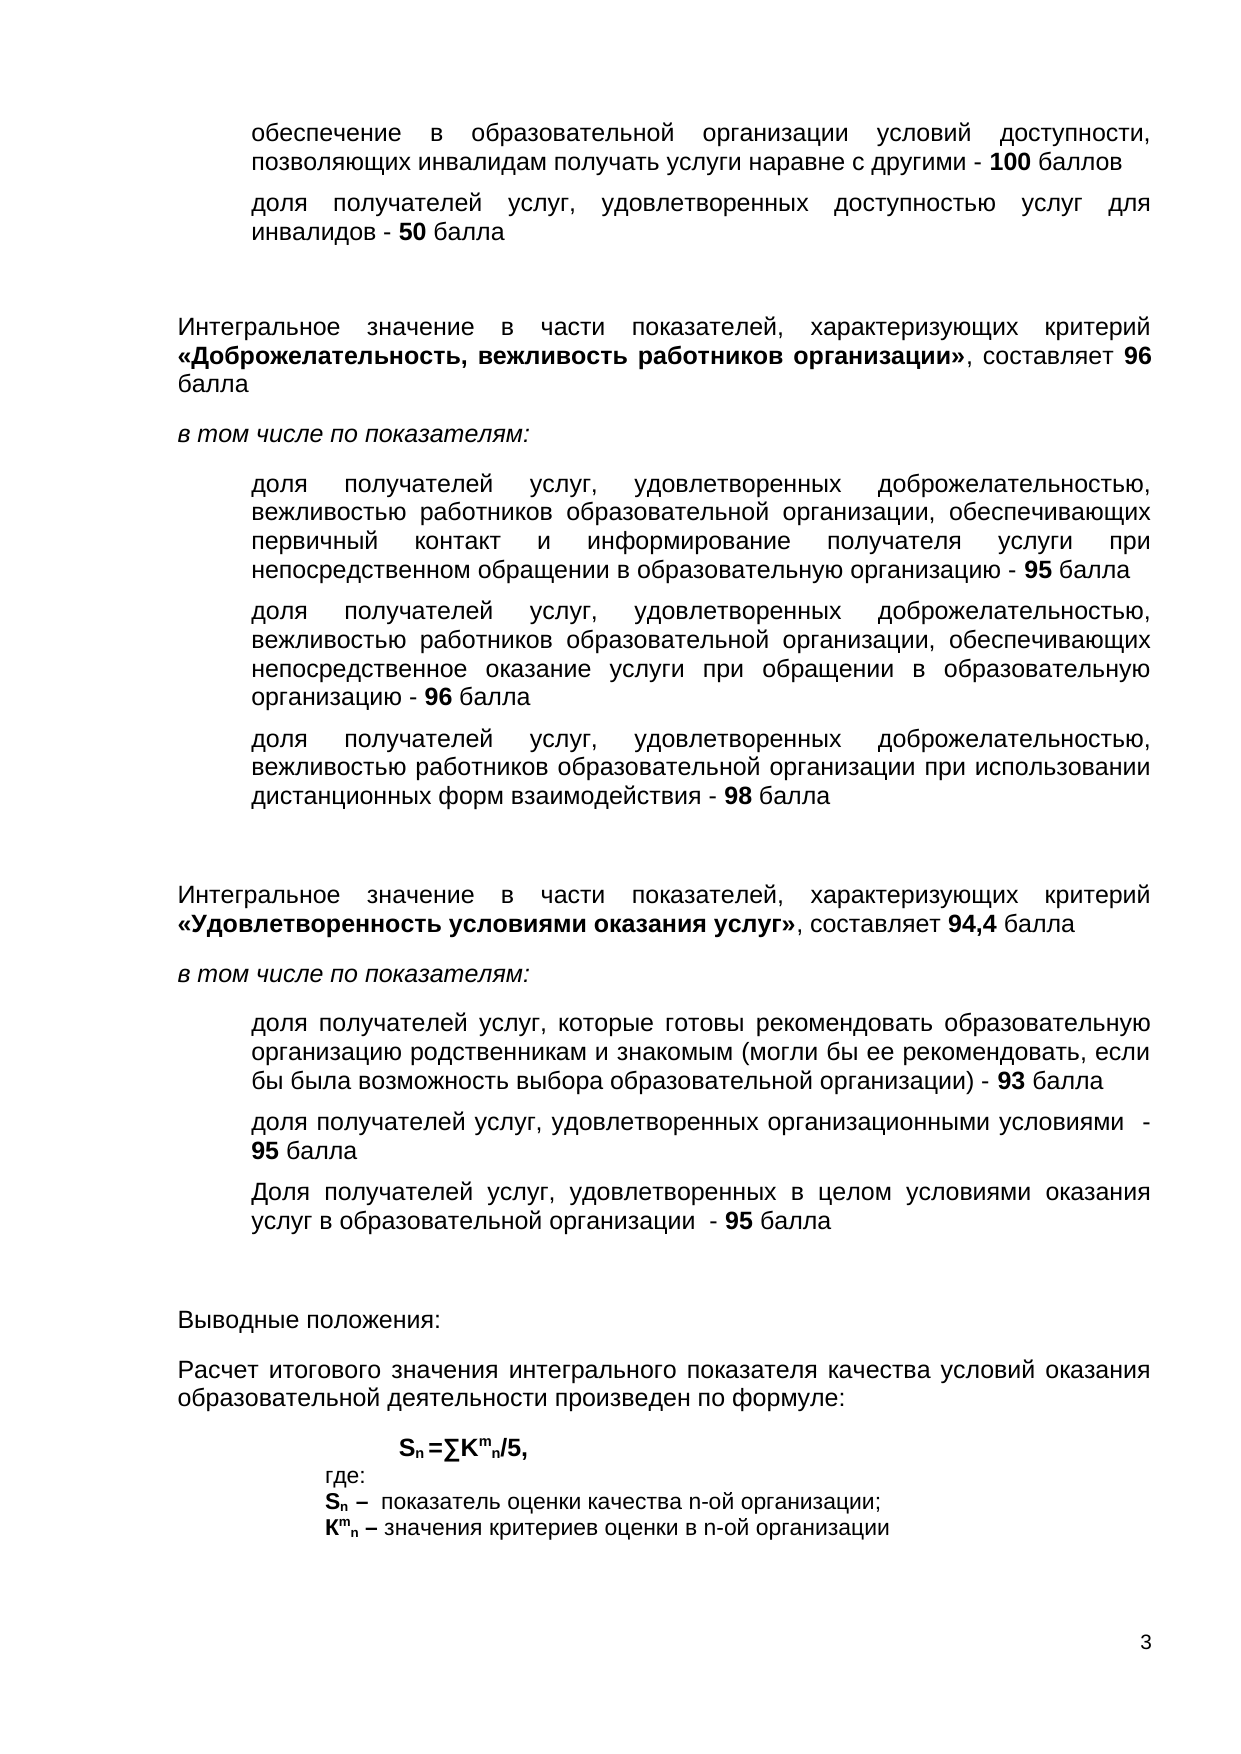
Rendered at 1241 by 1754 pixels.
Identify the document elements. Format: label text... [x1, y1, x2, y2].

text в том числе по показателям: [177, 419, 1152, 448]
text Интегральное значение в части показателей, характеризующих критерий «Доброжелательность, вежливость работников организации», составляет 96 балла [177, 312, 1152, 398]
text Выводные положения: [177, 1305, 1152, 1334]
text доля получателей услуг, которые готовы рекомендовать образовательную организацию родственникам и знакомым (могли бы ее рекомендовать, если бы была возможность выбора образовательной организации) - 93 балла [251, 1008, 1152, 1094]
text Интегральное значение в части показателей, характеризующих критерий «Удовлетворенность условиями оказания услуг», составляет 94,4 балла [177, 880, 1152, 938]
text в том числе по показателям: [177, 959, 1152, 987]
text где: [325, 1462, 1152, 1488]
text доля получателей услуг, удовлетворенных доброжелательностью, вежливостью работников образовательной организации, обеспечивающих непосредственное оказание услуги при обращении в образовательную организацию - 96 балла [251, 596, 1152, 711]
text Кmn – значения критериев оценки в n-ой организации [325, 1514, 1152, 1541]
text доля получателей услуг, удовлетворенных доброжелательностью, вежливостью работников образовательной организации, обеспечивающих первичный контакт и информирование получателя услуги при непосредственном обращении в образовательную организацию - 95 балла [251, 468, 1152, 583]
text Sn =∑Kmn/5, [398, 1433, 1152, 1462]
text обеспечение в образовательной организации условий доступности, позволяющих инвалидам получать услуги наравне с другими - 100 баллов [251, 118, 1152, 176]
text Sn – показатель оценки качества n-ой организации; [325, 1488, 1152, 1514]
text Доля получателей услуг, удовлетворенных в целом условиями оказания услуг в образовательной организации - 95 балла [251, 1177, 1152, 1234]
text доля получателей услуг, удовлетворенных организационными условиями - 95 балла [251, 1107, 1152, 1164]
text доля получателей услуг, удовлетворенных доброжелательностью, вежливостью работников образовательной организации при использовании дистанционных форм взаимодействия - 98 балла [251, 723, 1152, 810]
text доля получателей услуг, удовлетворенных доступностью услуг для инвалидов - 50 балла [251, 188, 1152, 246]
text Расчет итогового значения интегрального показателя качества условий оказания образовательной деятельности произведен по формуле: [177, 1354, 1152, 1412]
